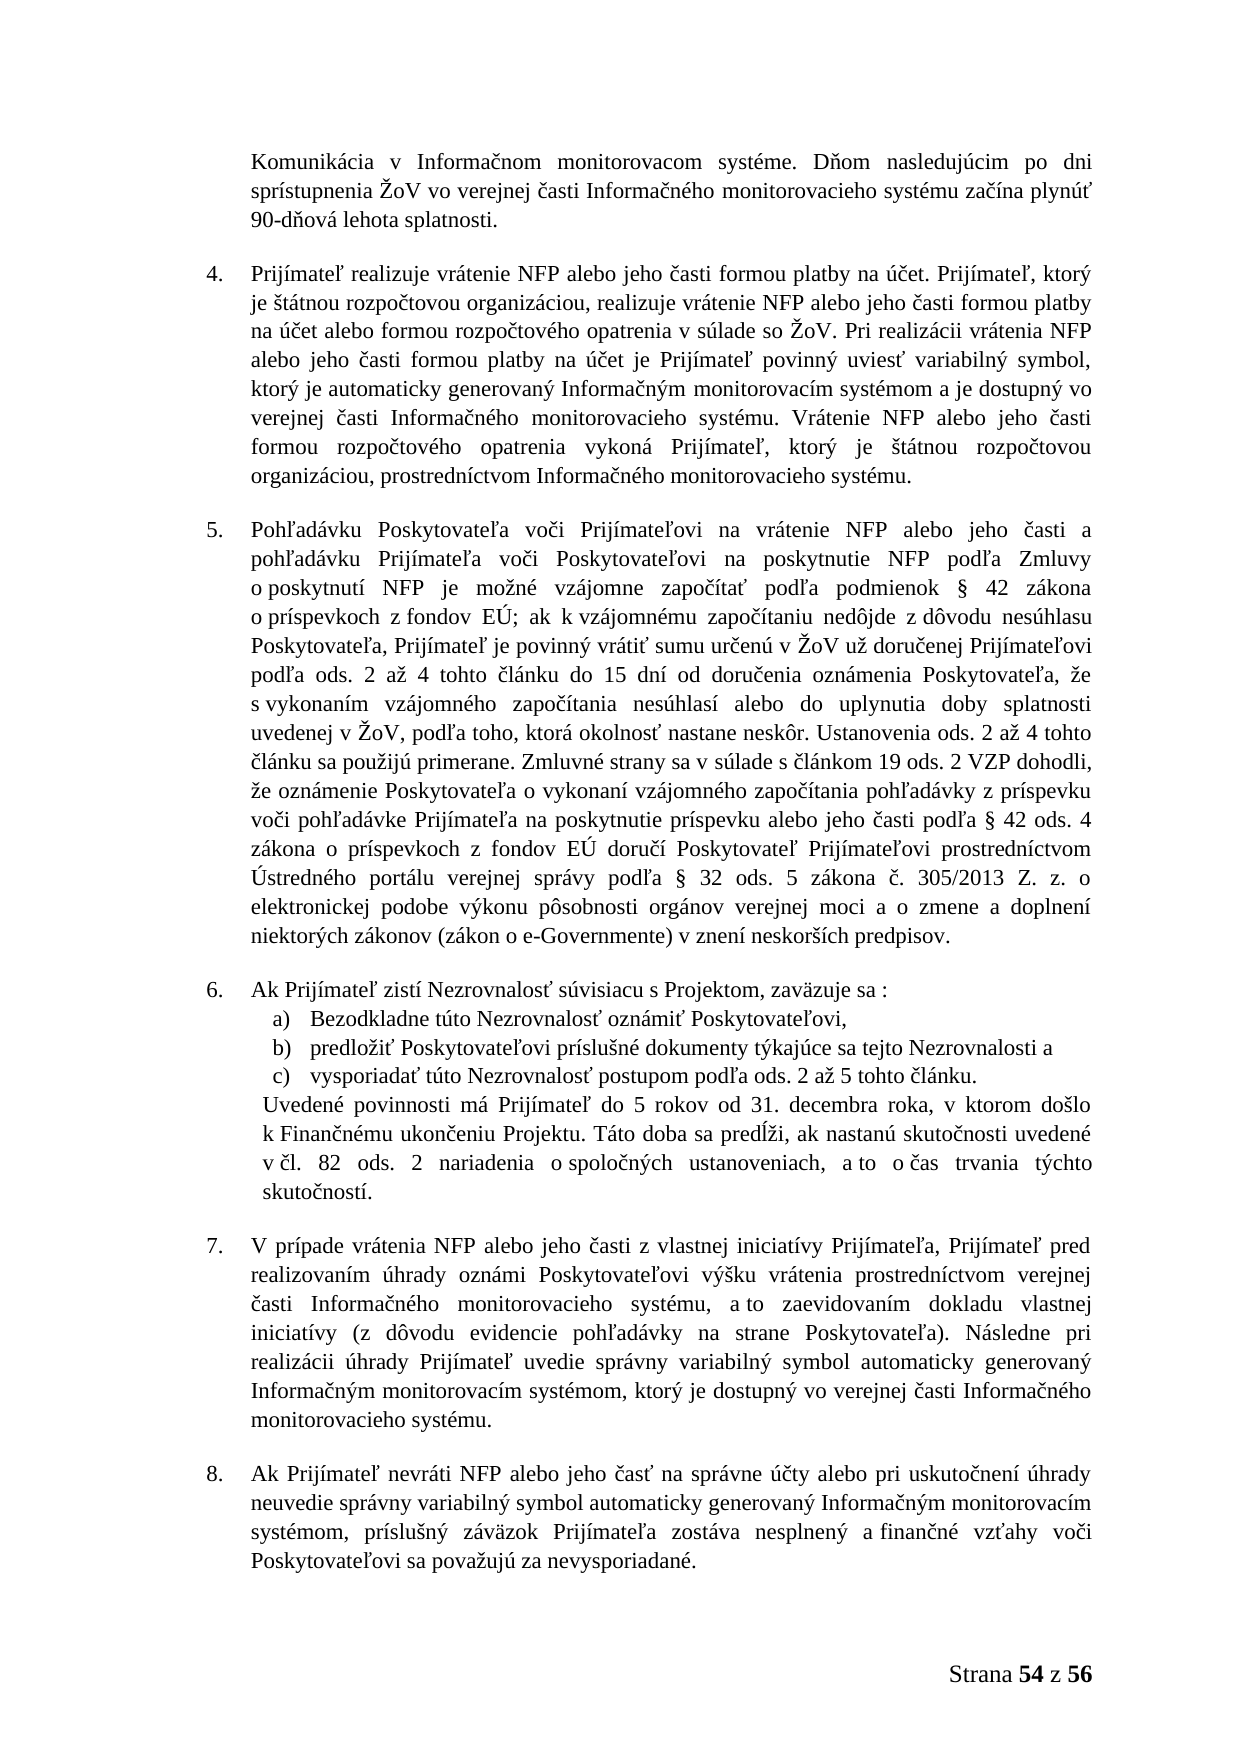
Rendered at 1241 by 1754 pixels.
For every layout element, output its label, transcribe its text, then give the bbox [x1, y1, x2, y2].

list vysporiadať túto Nezrovnalosť postupom podľa ods. 2 až 5 tohto článku. [272, 1062, 1092, 1089]
list Ak Prijímateľ nevráti NFP alebo jeho časť na správne účty alebo pri uskutočnení úhrady neuvedie správny variabilný symbol automaticky generovaný Informačným monitorovacím systémom, príslušný záväzok Prijímateľa zostáva nesplnený a finančné vzťahy voči Poskytovateľovi sa považujú za nevysporiadané. [206, 1460, 1092, 1573]
list Pohľadávku Poskytovateľa voči Prijímateľovi na vrátenie NFP alebo jeho časti a pohľadávku Prijímateľa voči Poskytovateľovi na poskytnutie NFP podľa Zmluvy o poskytnutí NFP je možné vzájomne započítať podľa podmienok § 42 zákona o príspevkoch z fondov EÚ; ak k vzájomnému započítaniu nedôjde z dôvodu nesúhlasu Poskytovateľa, Prijímateľ je povinný vrátiť sumu určenú v ŽoV už doručenej Prijímateľovi podľa ods. 2 až 4 tohto článku do 15 dní od doručenia oznámenia Poskytovateľa, že s vykonaním vzájomného započítania nesúhlasí alebo do uplynutia doby splatnosti uvedenej v ŽoV, podľa toho, ktorá okolnosť nastane neskôr. Ustanovenia ods. 2 až 4 tohto článku sa použijú primerane. Zmluvné strany sa v súlade s článkom 19 ods. 2 VZP dohodli, že oznámenie Poskytovateľa o vykonaní vzájomného započítania pohľadávky z príspevku voči pohľadávke Prijímateľa na poskytnutie príspevku alebo jeho časti podľa § 42 ods. 4 zákona o príspevkoch z fondov EÚ doručí Poskytovateľ Prijímateľovi prostredníctvom Ústredného portálu verejnej správy podľa § 32 ods. 5 zákona č. 305/2013 Z. z. o elektronickej podobe výkonu pôsobnosti orgánov verejnej moci a o zmene a doplnení niektorých zákonov (zákon o e-Governmente) v znení neskorších predpisov. [206, 516, 1092, 948]
list Prijímateľ realizuje vrátenie NFP alebo jeho časti formou platby na účet. Prijímateľ, ktorý je štátnou rozpočtovou organizáciou, realizuje vrátenie NFP alebo jeho časti formou platby na účet alebo formou rozpočtového opatrenia v súlade so ŽoV. Pri realizácii vrátenia NFP alebo jeho časti formou platby na účet je Prijímateľ povinný uviesť variabilný symbol, ktorý je automaticky generovaný Informačným monitorovacím systémom a je dostupný vo verejnej časti Informačného monitorovacieho systému. Vrátenie NFP alebo jeho časti formou rozpočtového opatrenia vykoná Prijímateľ, ktorý je štátnou rozpočtovou organizáciou, prostredníctvom Informačného monitorovacieho systému. [206, 259, 1092, 489]
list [206, 148, 1092, 232]
text Uvedené povinnosti má Prijímateľ do 5 rokov od 31. decembra roka, v ktorom došlo k Finančnému ukončeniu Projektu. Táto doba sa predĺži, ak nastanú skutočnosti uvedené v čl. 82 ods. 2 nariadenia o spoločných ustanoveniach, a to o čas trvania týchto skutočností. [262, 1091, 1092, 1205]
list Bezodkladne túto Nezrovnalosť oznámiť Poskytovateľovi, [272, 1004, 1092, 1031]
list predložiť Poskytovateľovi príslušné dokumenty týkajúce sa tejto Nezrovnalosti a [272, 1033, 1092, 1060]
list V prípade vrátenia NFP alebo jeho časti z vlastnej iniciatívy Prijímateľa, Prijímateľ pred realizovaním úhrady oznámi Poskytovateľovi výšku vrátenia prostredníctvom verejnej časti Informačného monitorovacieho systému, a to zaevidovaním dokladu vlastnej iniciatívy (z dôvodu evidencie pohľadávky na strane Poskytovateľa). Následne pri realizácii úhrady Prijímateľ uvedie správny variabilný symbol automaticky generovaný Informačným monitorovacím systémom, ktorý je dostupný vo verejnej časti Informačného monitorovacieho systému. [206, 1232, 1092, 1432]
list Ak Prijímateľ zistí Nezrovnalosť súvisiacu s Projektom, zaväzuje sa : [206, 976, 1092, 1002]
